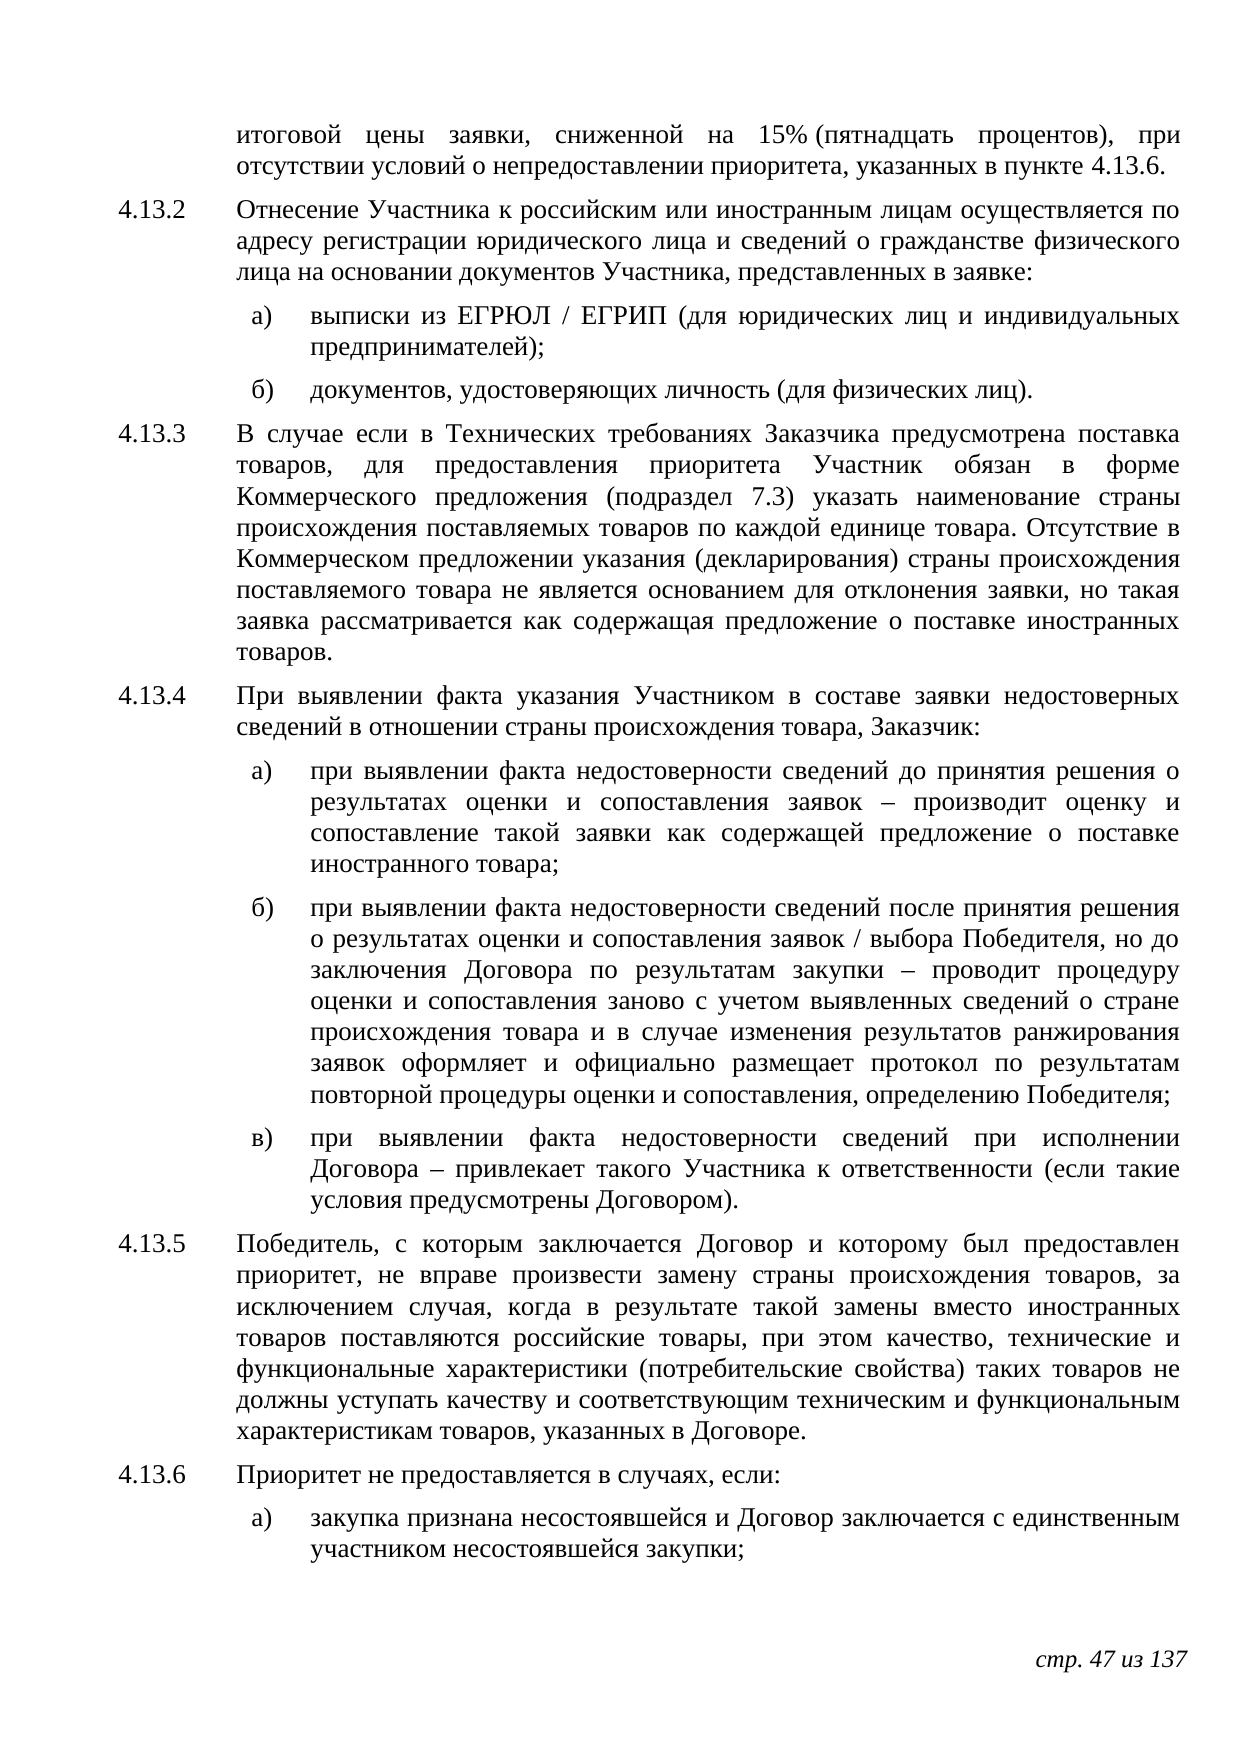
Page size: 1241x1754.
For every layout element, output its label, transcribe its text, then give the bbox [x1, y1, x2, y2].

text выписки из ЕГРЮЛ / ЕГРИП (для юридических лиц и индивидуальных предпринимателей); [251, 299, 1181, 361]
text документов, удостоверяющих личность (для физических лиц). [251, 374, 1181, 405]
text при выявлении факта недостоверности сведений после принятия решения о результатах оценки и сопоставления заявок / выбора Победителя, но до заключения Договора по результатам закупки – проводит процедуру оценки и сопоставления заново с учетом выявленных сведений о стране происхождения товара и в случае изменения результатов ранжирования заявок оформляет и официально размещает протокол по результатам повторной процедуры оценки и сопоставления, определению Победителя; [251, 891, 1181, 1109]
text При выявлении факта указания Участником в составе заявки недостоверных сведений в отношении страны происхождения товара, Заказчик: [118, 679, 1181, 741]
text Приоритет не предоставляется в случаях, если: [118, 1458, 1181, 1489]
text Победитель, с которым заключается Договор и которому был предоставлен приоритет, не вправе произвести замену страны происхождения товаров, за исключением случая, когда в результате такой замены вместо иностранных товаров поставляются российские товары, при этом качество, технические и функциональные характеристики (потребительские свойства) таких товаров не должны уступать качеству и соответствующим техническим и функциональным характеристикам товаров, указанных в Договоре. [118, 1227, 1181, 1445]
text при выявлении факта недостоверности сведений до принятия решения о результатах оценки и сопоставления заявок – производит оценку и сопоставление такой заявки как содержащей предложение о поставке иностранного товара; [251, 754, 1181, 878]
text закупка признана несостоявшейся и Договор заключается с единственным участником несостоявшейся закупки; [251, 1501, 1181, 1564]
text В случае если в Технических требованиях Заказчика предусмотрена поставка товаров, для предоставления приоритета Участник обязан в форме Коммерческого предложения (подраздел 7.3) указать наименование страны происхождения поставляемых товаров по каждой единице товара. Отсутствие в Коммерческом предложении указания (декларирования) страны происхождения поставляемого товара не является основанием для отклонения заявки, но такая заявка рассматривается как содержащая предложение о поставке иностранных товаров. [118, 417, 1181, 666]
text при выявлении факта недостоверности сведений при исполнении Договора – привлекает такого Участника к ответственности (если такие условия предусмотрены Договором). [251, 1121, 1181, 1215]
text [118, 118, 1181, 180]
text Отнесение Участника к российским или иностранным лицам осуществляется по адресу регистрации юридического лица и сведений о гражданстве физического лица на основании документов Участника, представленных в заявке: [118, 193, 1181, 286]
